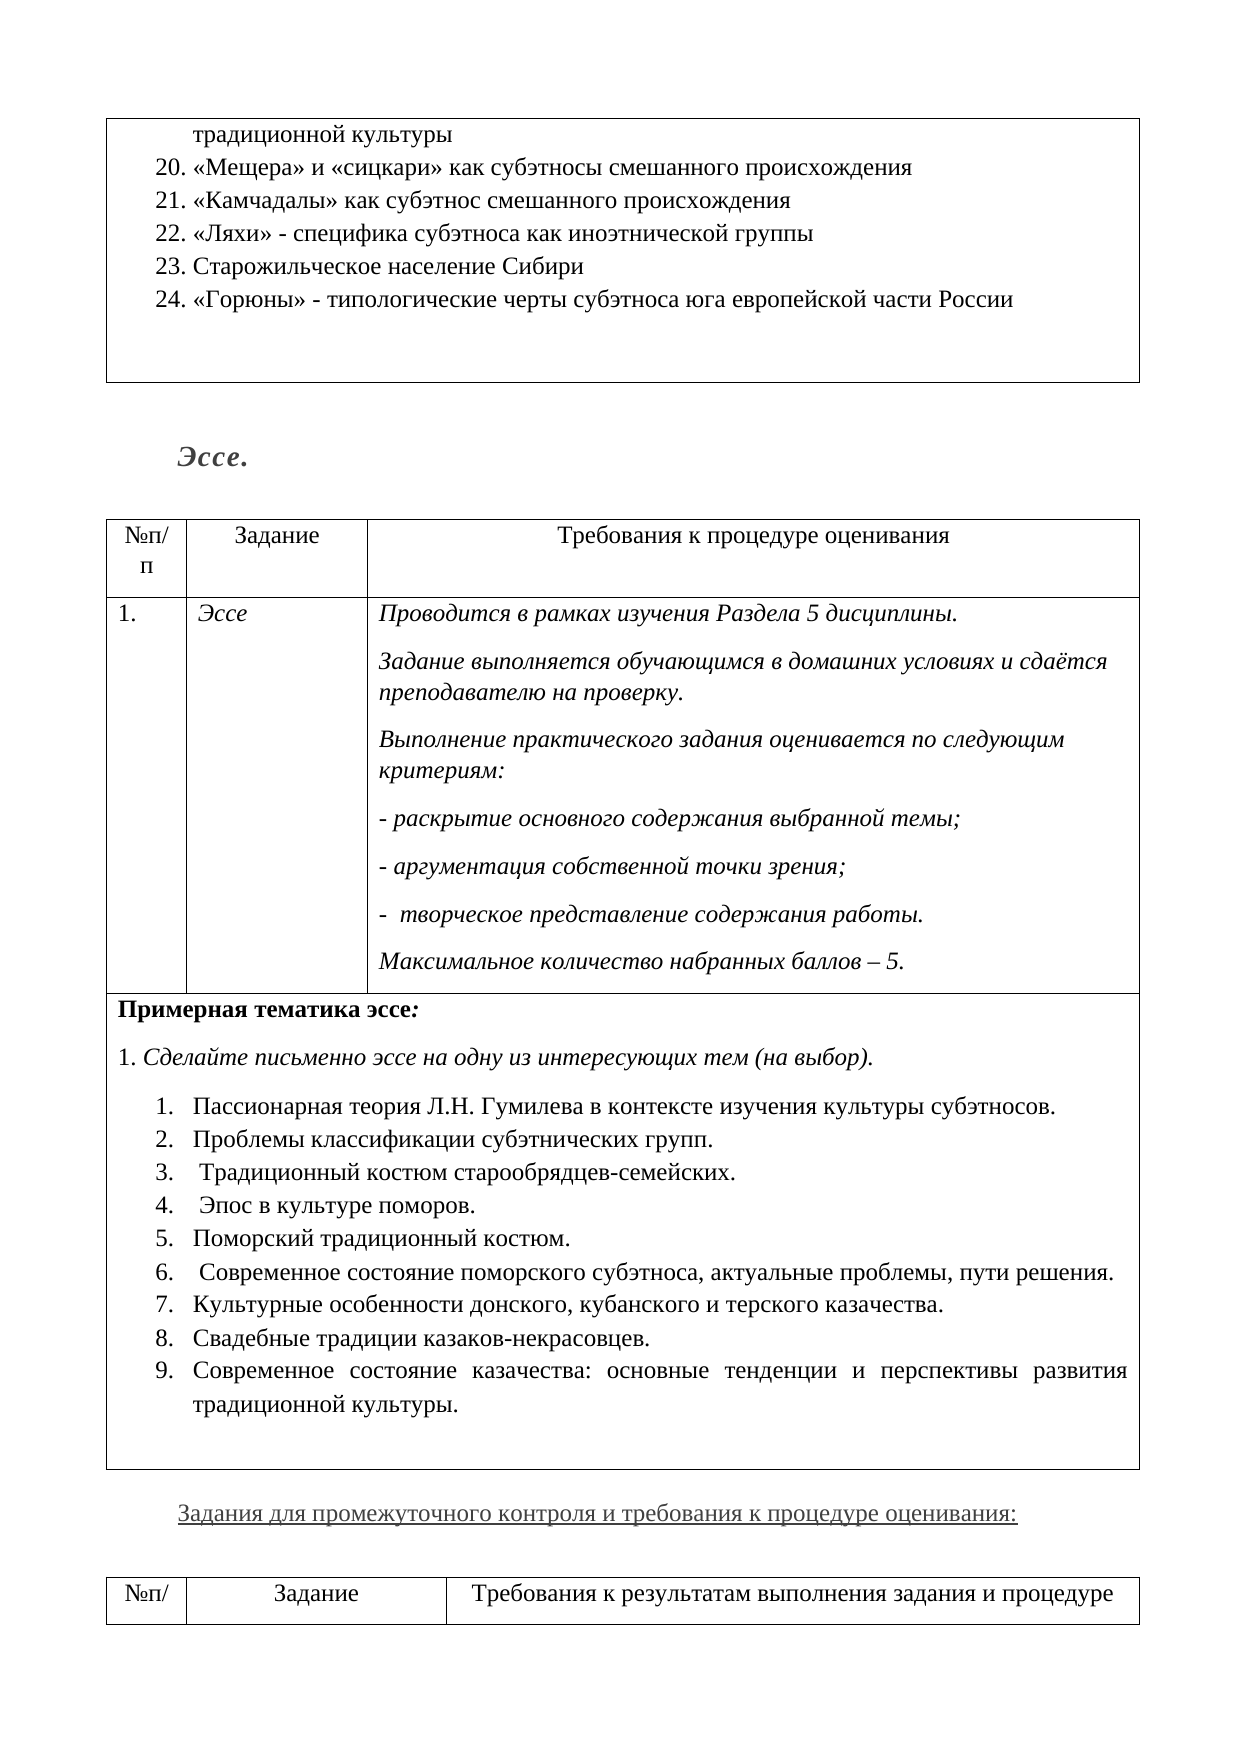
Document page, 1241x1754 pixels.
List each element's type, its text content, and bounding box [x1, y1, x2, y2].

table_cell Эссе [187, 598, 367, 993]
table_header Задание [187, 520, 367, 597]
table_header Требования к процедуре оценивания [368, 520, 1139, 597]
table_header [447, 1578, 1139, 1624]
table_header Задание [187, 1578, 446, 1624]
table_header №п/п [107, 520, 186, 597]
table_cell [107, 119, 1139, 382]
table_cell Примерная тематика эссе: 1. Сделайте письменно эссе на одну из интересующих тем (на выбор). Пассионарная теория Л.Н. Гумилева в контексте изучения культуры субэтносов. Проблемы классификации субэтнических групп. Традиционный костюм старообрядцев-семейских. Эпос в культуре поморов. Поморский традиционный костюм. Современное состояние поморского субэтноса, актуальные проблемы, пути решения. Культурные особенности донского, кубанского и терского казачества. Свадебные традиции казаков-некрасовцев. Современное состояние казачества: основные тенденции и перспективы развития традиционной культуры. [107, 994, 1139, 1468]
table_header №п/п [107, 1578, 186, 1624]
subtitle Эссе. [177, 439, 1152, 472]
text Задания для промежуточного контроля и требования к процедуре оценивания: [177, 1498, 1152, 1527]
table_cell 1. [107, 598, 186, 993]
table_cell Проводится в рамках изучения Раздела 5 дисциплины. Задание выполняется обучающимся в домашних условиях и сдаётся преподавателю на проверку. Выполнение практического задания оценивается по следующим критериям: - раскрытие основного содержания выбранной темы; - аргументация собственной точки зрения; - творческое представление содержания работы. Максимальное количество набранных баллов – 5. [368, 598, 1139, 993]
